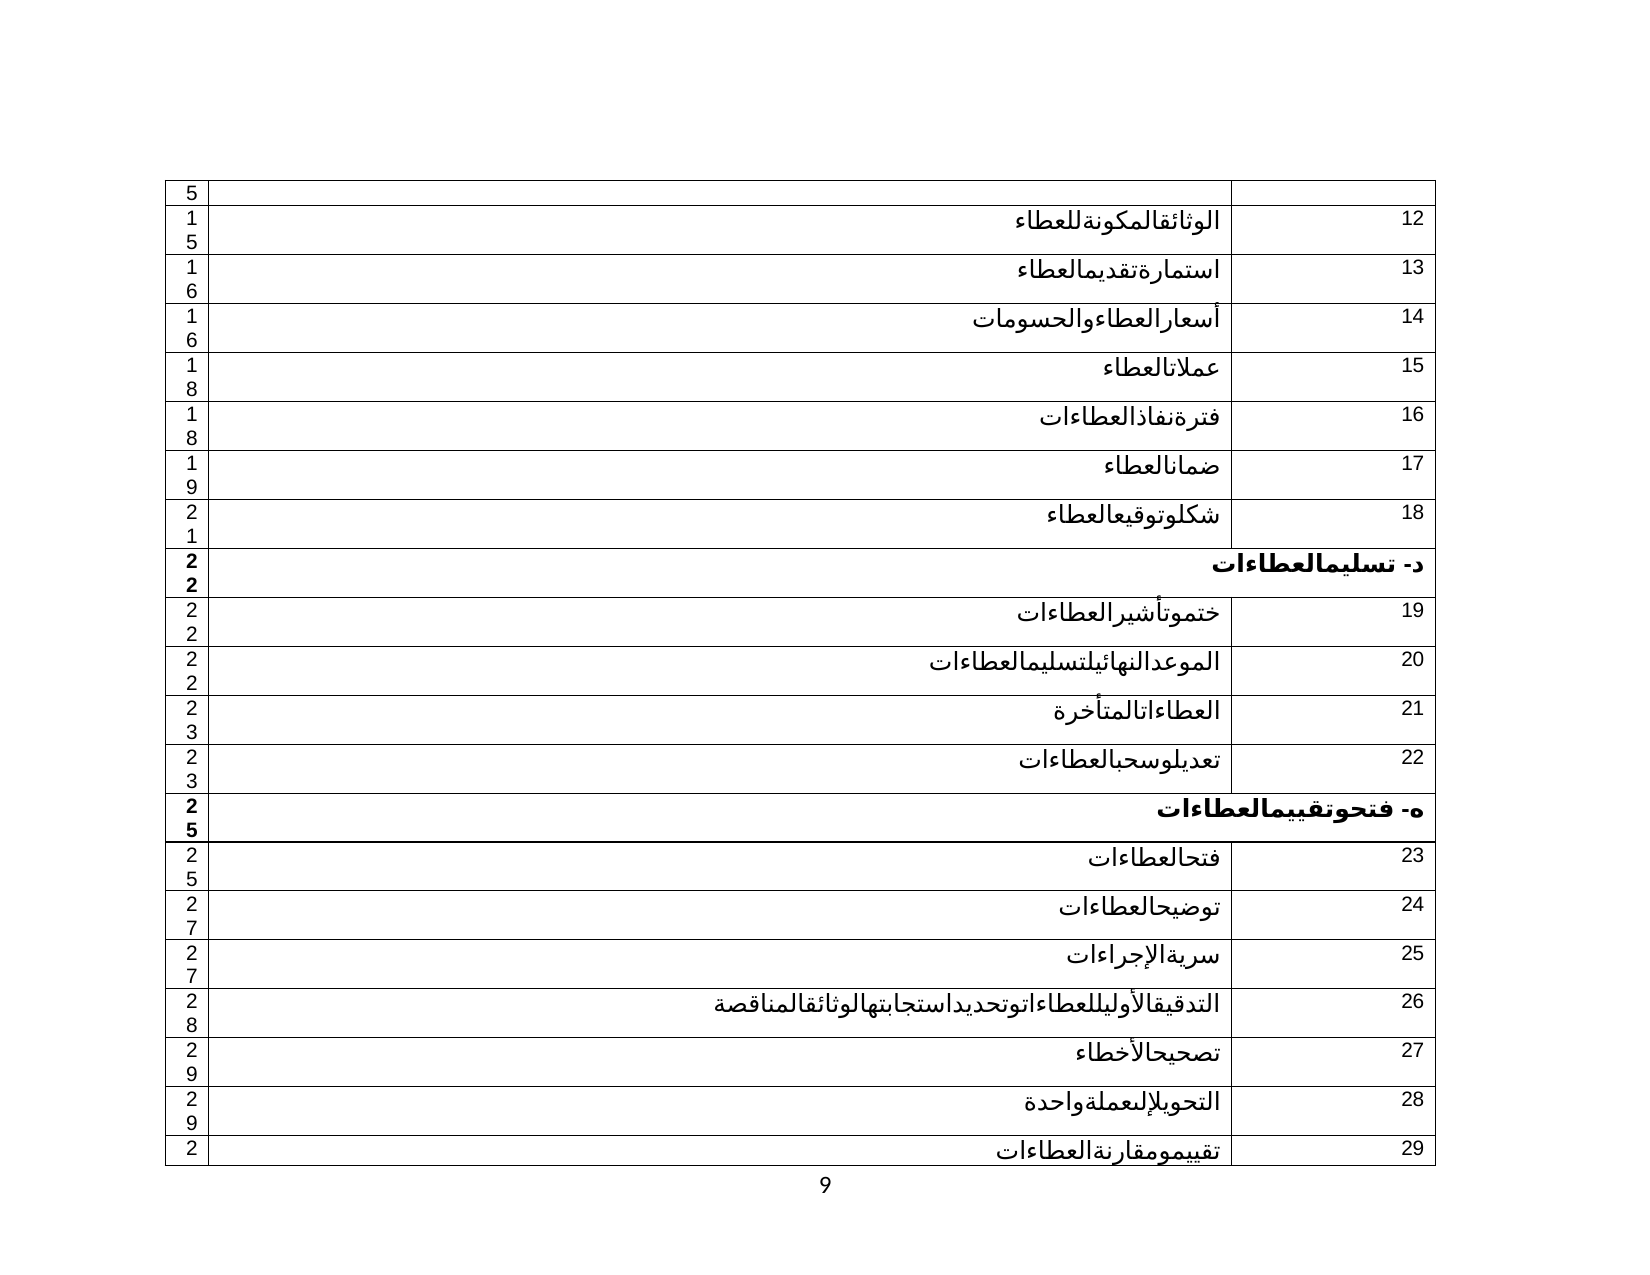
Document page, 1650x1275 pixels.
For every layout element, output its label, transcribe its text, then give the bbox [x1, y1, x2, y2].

table_cell 29 [166, 1087, 208, 1135]
table_cell 12 [1232, 206, 1435, 254]
table_cell ختموتأشيرالعطاءات [209, 598, 1231, 646]
table_cell 25 [166, 843, 208, 890]
table_cell 23 [166, 696, 208, 743]
table_cell عملاتالعطاء [209, 353, 1231, 401]
table_cell الوثائقالمكونةللعطاء [209, 206, 1231, 254]
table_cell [209, 1136, 1231, 1165]
table_cell 28 [1232, 1087, 1435, 1135]
table_cell 22 [1232, 745, 1435, 792]
table_cell 18 [166, 353, 208, 401]
table_cell فتحالعطاءات [209, 843, 1231, 890]
table_cell 23 [166, 745, 208, 792]
table_cell 26 [1232, 989, 1435, 1037]
table_cell فترةنفاذالعطاءات [209, 402, 1231, 450]
table_cell 18 [1232, 500, 1435, 548]
table_cell التحويلإلىعملةواحدة [209, 1087, 1231, 1135]
table_cell الموعدالنهائيلتسليمالعطاءات [209, 647, 1231, 694]
table_cell 19 [1232, 598, 1435, 646]
table_cell 19 [166, 451, 208, 499]
table_cell 16 [1232, 402, 1435, 450]
table_cell 23 [1232, 843, 1435, 890]
table_cell 22 [166, 598, 208, 646]
table_cell 25 [1232, 940, 1435, 988]
table_cell لغةالعطاء [209, 181, 1231, 205]
table_cell ه- فتحوتقييمالعطاءات [209, 794, 1435, 841]
table_cell 27 [166, 891, 208, 939]
table_cell 21 [1232, 696, 1435, 743]
table_cell تصحيحالأخطاء [209, 1038, 1231, 1086]
table_cell 16 [166, 255, 208, 303]
table_cell أسعارالعطاءوالحسومات [209, 304, 1231, 352]
table_cell 15 [1232, 353, 1435, 401]
table_cell 27 [166, 940, 208, 988]
table_cell 18 [166, 402, 208, 450]
table_cell 16 [166, 304, 208, 352]
table_cell 25 [166, 794, 208, 841]
table_cell شكلوتوقيعالعطاء [209, 500, 1231, 548]
table_cell 14 [1232, 304, 1435, 352]
table_cell 22 [166, 647, 208, 694]
table_cell 21 [166, 500, 208, 548]
table_cell ضمانالعطاء [209, 451, 1231, 499]
table_cell 22 [166, 549, 208, 597]
table_cell 27 [1232, 1038, 1435, 1086]
table_cell 29 [1232, 1136, 1435, 1165]
table_cell 13 [1232, 255, 1435, 303]
table_cell 29 [166, 1136, 208, 1165]
table_cell 24 [1232, 891, 1435, 939]
table_cell 28 [166, 989, 208, 1037]
table_cell العطاءاتالمتأخرة [209, 696, 1231, 743]
table_cell 29 [166, 1038, 208, 1086]
table_cell تعديلوسحبالعطاءات [209, 745, 1231, 792]
table_cell 11 [1232, 181, 1435, 205]
table_cell د- تسليمالعطاءات [209, 549, 1435, 597]
table_cell استمارةتقديمالعطاء [209, 255, 1231, 303]
table_cell 20 [1232, 647, 1435, 694]
table_cell التدقيقالأوليللعطاءاتوتحديداستجابتهالوثائقالمناقصة [209, 989, 1231, 1037]
table_cell توضيحالعطاءات [209, 891, 1231, 939]
table_cell 17 [1232, 451, 1435, 499]
table_cell 15 [166, 181, 208, 205]
table_cell سريةالإجراءات [209, 940, 1231, 988]
table_cell 15 [166, 206, 208, 254]
